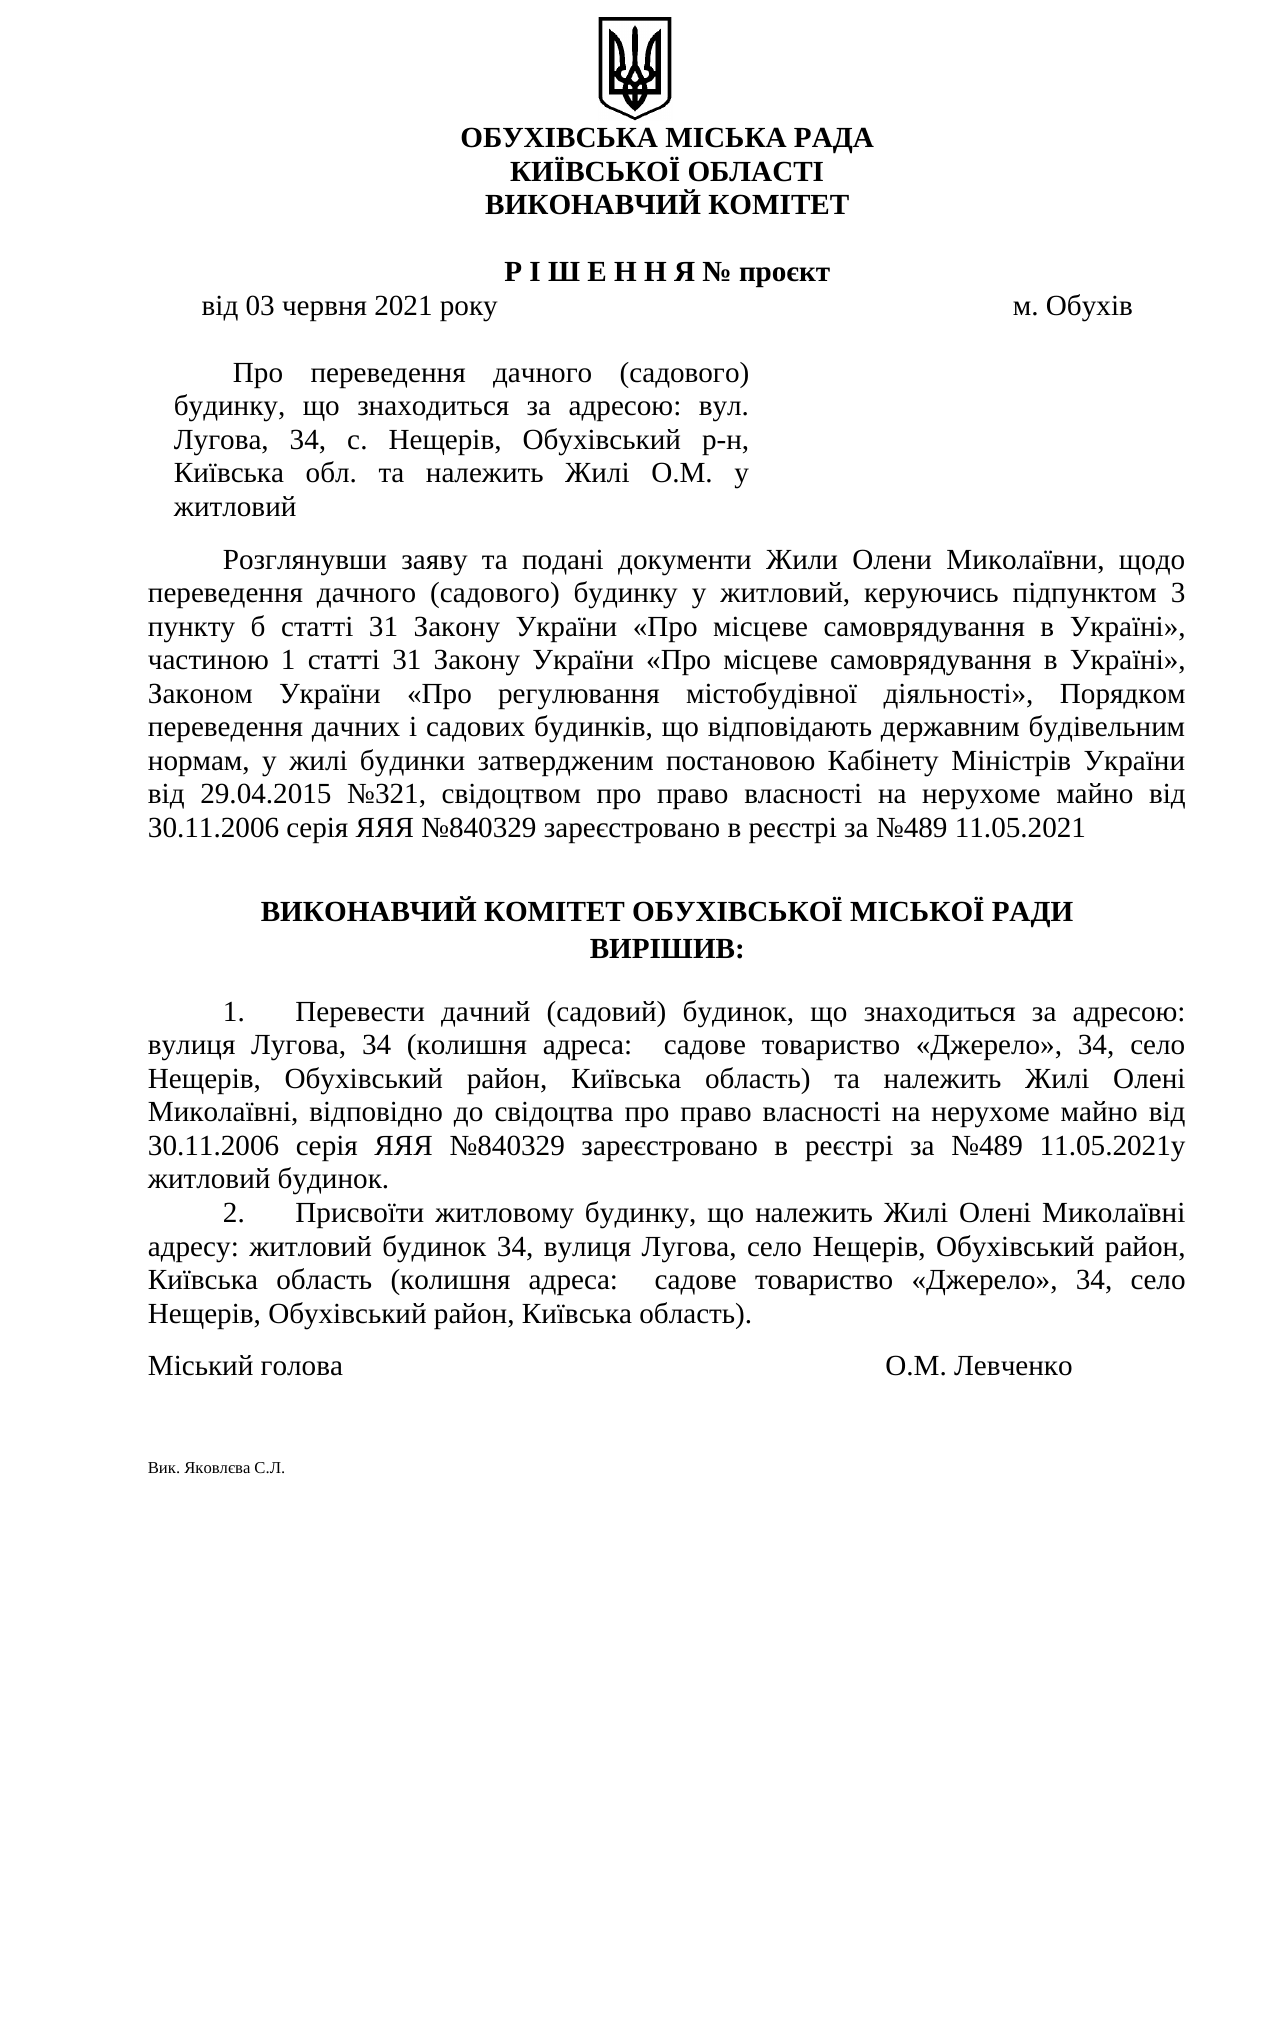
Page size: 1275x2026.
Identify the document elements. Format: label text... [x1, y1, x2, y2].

text Р І Ш Е Н Н Я № проєкт [148, 254, 1186, 288]
subtitle КИЇВСЬКОЇ ОБЛАСТІ [148, 154, 1186, 187]
text Вик. Яковлєва С.Л. [148, 1458, 1186, 1477]
subtitle ВИКОНАВЧИЙ КОМІТЕТ ОБУХІВСЬКОЇ МІСЬКОЇ РАДИ [148, 894, 1186, 927]
text Міський голова О.М. Левченко [148, 1348, 1186, 1382]
text від 03 червня 2021 року м. Обухів [148, 288, 1186, 321]
list Присвоїти житловому будинку, що належить Жилі Олені Миколаївні адресу: житловий будинок 34, вулиця Лугова, село Нещерів, Обухівський район, Київська область (колишня адреса: садове товариство «Джерело», 34, село Нещерів, Обухівський район, Київська область). [148, 1195, 1186, 1329]
text ОБУХІВСЬКА МІСЬКА РАДА [148, 88, 1186, 154]
list Перевести дачний (садовий) будинок, що знаходиться за адресою: вулиця Лугова, 34 (колишня адреса: садове товариство «Джерело», 34, село Нещерів, Обухівський район, Київська область) та належить Жилі Олені Миколаївні, відповідно до свідоцтва про право власності на нерухоме майно від 30.11.2006 серія ЯЯЯ №840329 зареєстровано в реєстрі за №489 11.05.2021у житловий будинок. [148, 994, 1186, 1195]
text ВИКОНАВЧИЙ КОМІТЕТ [148, 187, 1186, 221]
text Розглянувши заяву та подані документи Жили Олени Миколаївни, щодо переведення дачного (садового) будинку у житловий, керуючись підпунктом 3 пункту б статті 31 Закону України «Про місцеве самоврядування в Україні», частиною 1 статті 31 Закону України «Про місцеве самоврядування в Україні», Законом України «Про регулювання містобудівної діяльності», Порядком переведення дачних і садових будинків, що відповідають державним будівельним нормам, у жилі будинки затвердженим постановою Кабінету Міністрів України від 29.04.2015 №321, свідоцтвом про право власності на нерухоме майно від 30.11.2006 серія ЯЯЯ №840329 зареєстровано в реєстрі за №489 11.05.2021 [148, 542, 1186, 844]
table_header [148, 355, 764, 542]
subtitle ВИРІШИВ: [148, 932, 1186, 965]
picture [597, 15, 673, 121]
